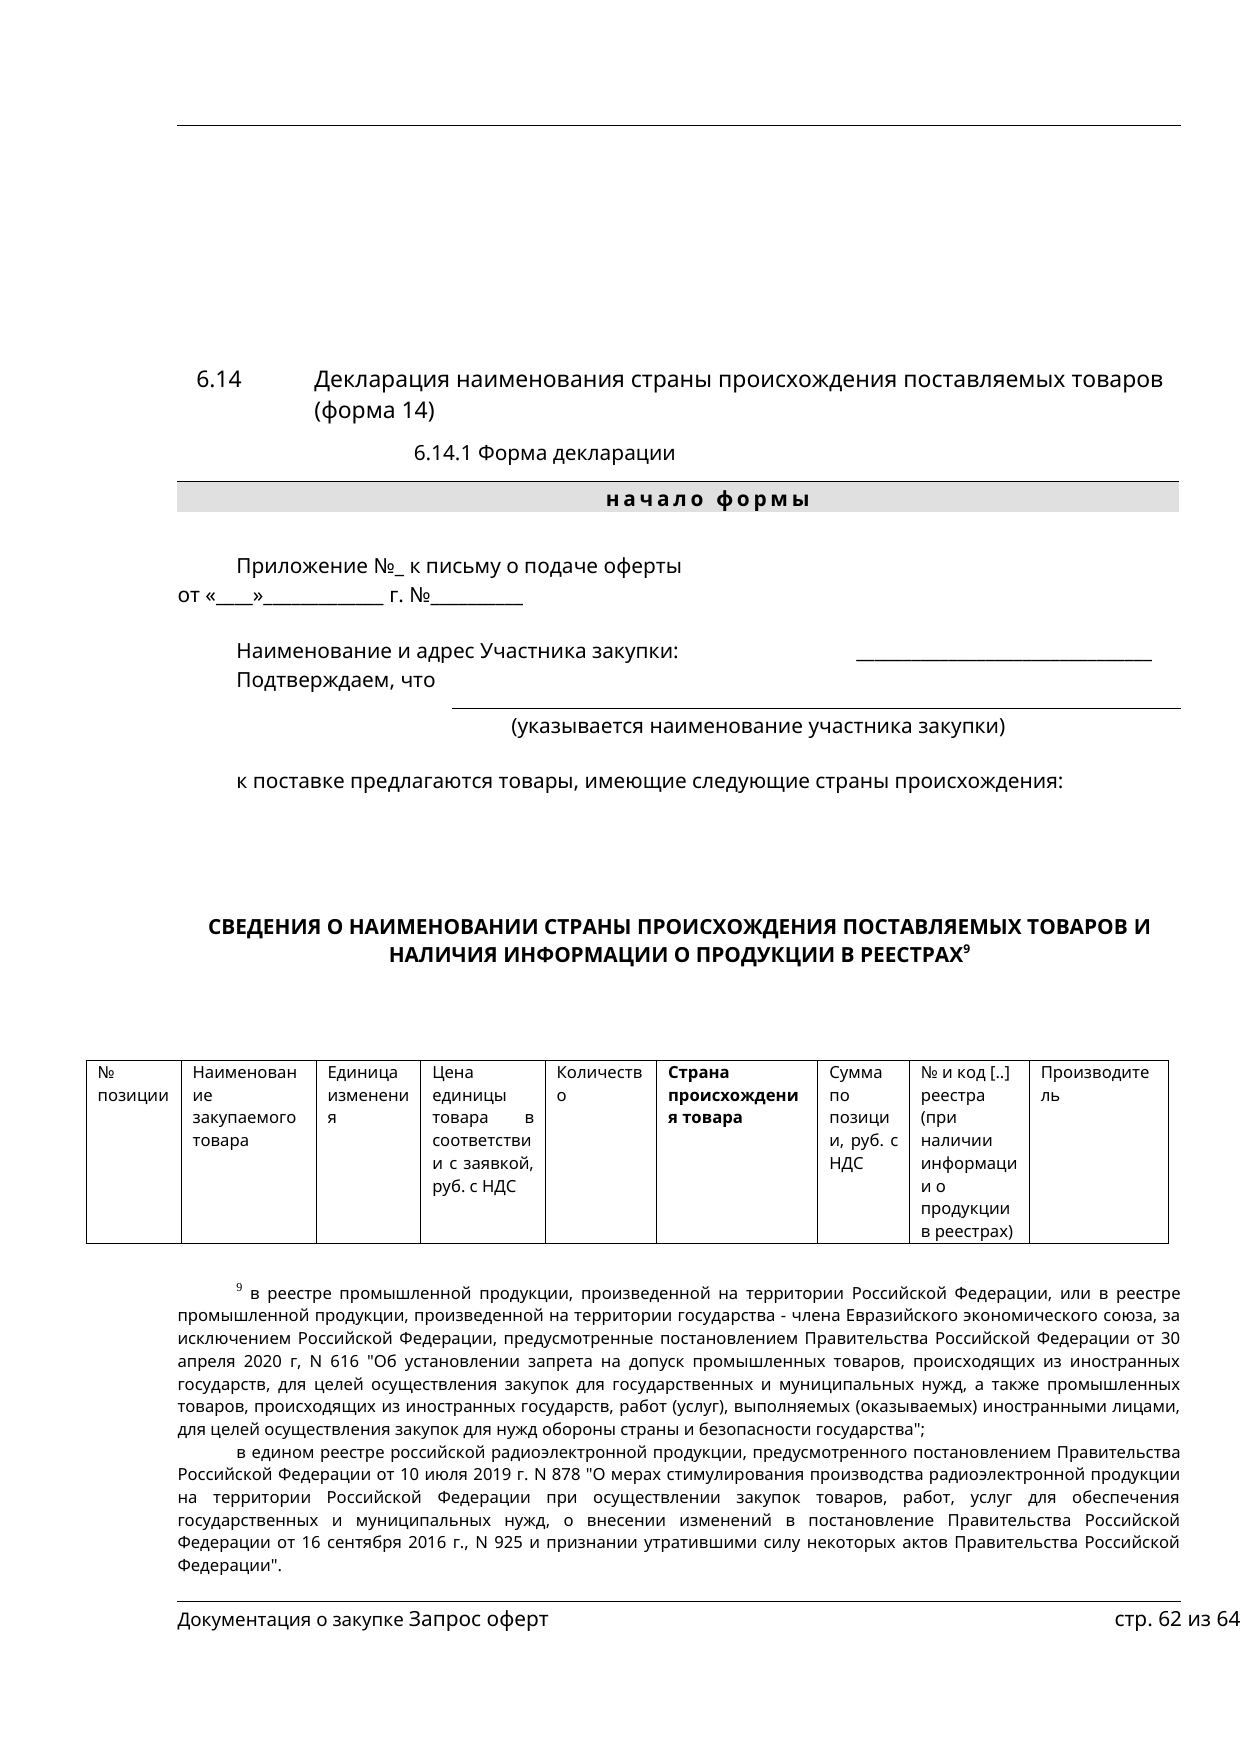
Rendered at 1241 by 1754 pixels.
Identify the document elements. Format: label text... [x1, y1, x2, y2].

text 6.14.1 Форма декларации [413, 438, 1181, 466]
table_header Единица изменения [317, 1061, 420, 1242]
text Подтверждаем, что [177, 665, 1181, 693]
text начало формы [177, 482, 1179, 512]
subtitle Декларация наименования страны происхождения поставляемых товаров (форма 14) [196, 363, 1181, 425]
table_header Страна происхождения товара [657, 1061, 817, 1242]
table_header Сумма по позиции, руб. с НДС [818, 1061, 909, 1242]
table_header Производитель [1030, 1061, 1168, 1242]
table_header № позиции [87, 1061, 181, 1242]
text к поставке предлагаются товары, имеющие следующие страны происхождения: [177, 766, 1181, 794]
text Приложение №_ к письму о подаче оферты от «____»_____________ г. №__________ [177, 551, 1181, 608]
table_header Количество [546, 1061, 656, 1242]
table_header № и код [..] реестра (при наличии информации о продукции в реестрах) [910, 1061, 1029, 1242]
text Наименование и адрес Участника закупки: ________________________________ [177, 637, 1181, 665]
text Сведения о наименовании страны происхождения поставляемых товаров и наличия информации о продукции в реестрах [177, 912, 1181, 969]
table_header Цена единицы товара в соответствии с заявкой, руб. с НДС [421, 1061, 545, 1242]
text (указывается наименование участника закупки) [452, 709, 1181, 739]
table_header Наименование закупаемого товара [182, 1061, 316, 1242]
